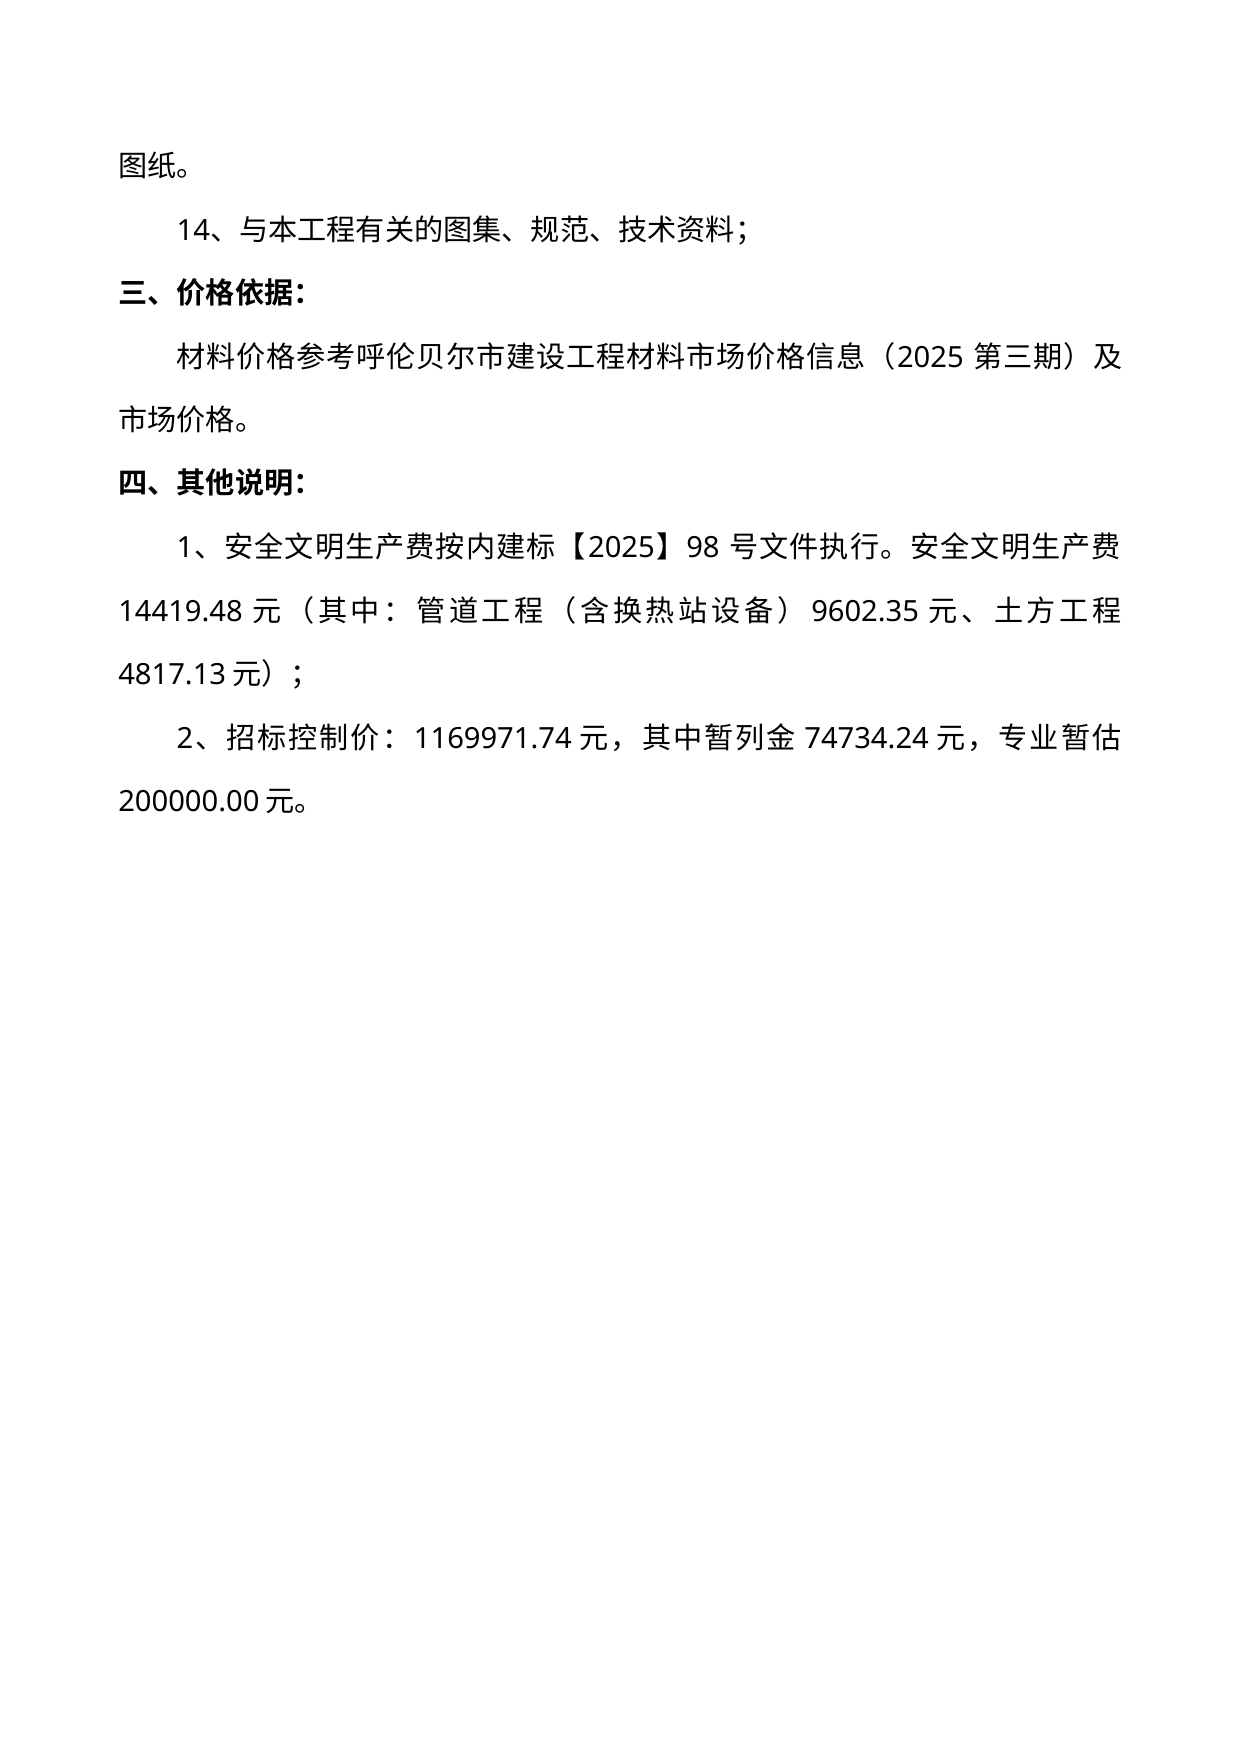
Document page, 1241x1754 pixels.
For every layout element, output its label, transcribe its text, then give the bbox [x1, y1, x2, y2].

text 1、安全文明生产费按内建标【2025】98 号文件执行。安全文明生产费14419.48元（其中：管道工程（含换热站设备）9602.35元、土方工程4817.13元）； [118, 523, 1122, 693]
text 四、其他说明： [118, 460, 1122, 502]
text 2、招标控制价：1169971.74元，其中暂列金74734.24元，专业暂估200000.00元。 [118, 714, 1122, 820]
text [118, 143, 1122, 185]
text 三、价格依据： [118, 270, 1122, 312]
text 材料价格参考呼伦贝尔市建设工程材料市场价格信息（2025 第三期）及市场价格。 [118, 333, 1122, 439]
text 14、与本工程有关的图集、规范、技术资料； [118, 206, 1122, 248]
